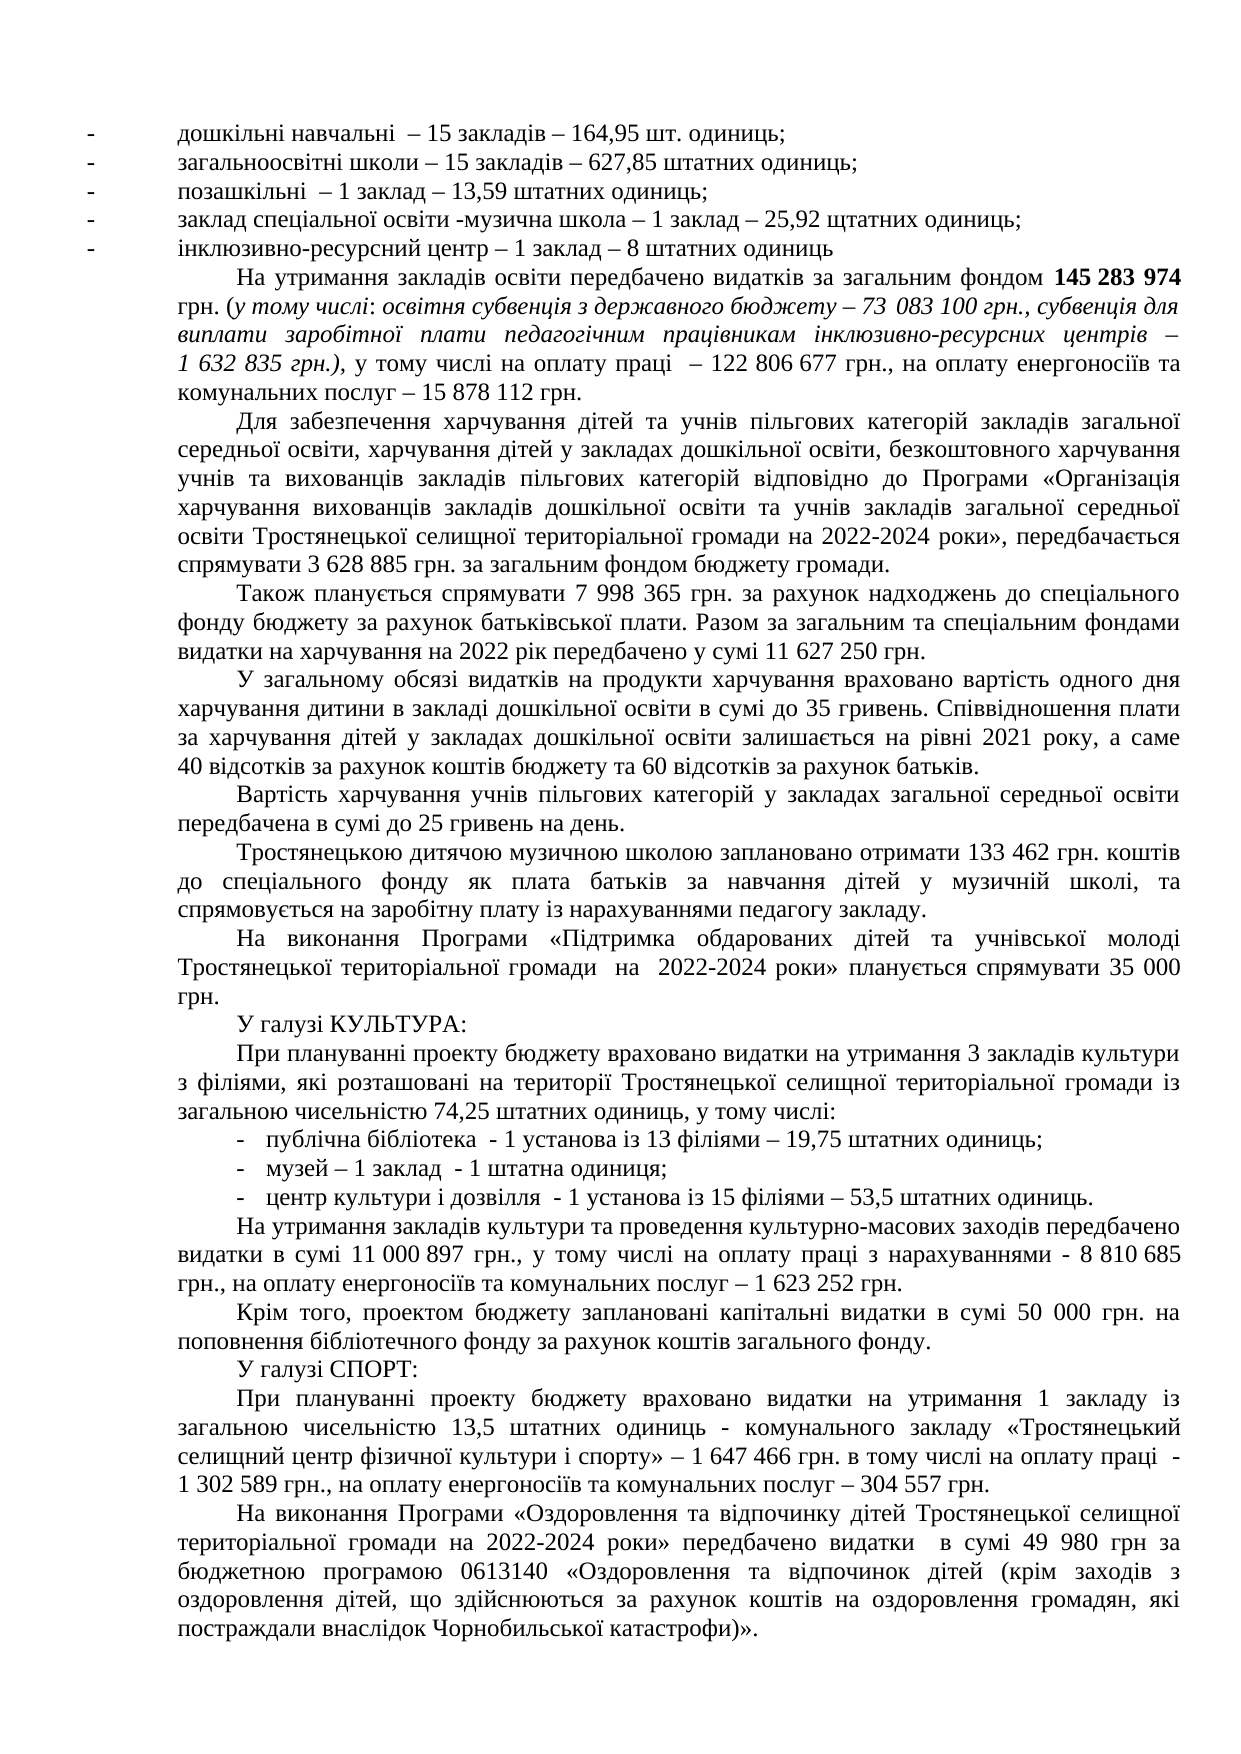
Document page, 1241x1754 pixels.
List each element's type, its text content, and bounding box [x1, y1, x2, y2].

text При плануванні проекту бюджету враховано видатки на утримання 1 закладу із загальною чисельністю 13,5 штатних одиниць - комунального закладу «Тростянецький селищний центр фізичної культури і спорту» – 1 647 466 грн. в тому числі на оплату праці - 1 302 589 грн., на оплату енергоносіїв та комунальних послуг – 304 557 грн. [177, 1383, 1181, 1498]
list центр культури і дозвілля - 1 установа із 15 філіями – 53,5 штатних одиниць. [177, 1182, 1181, 1211]
text На утримання закладів освіти передбачено видатків за загальним фондом 145 283 974 грн. (у тому числі: освітня субвенція з державного бюджету – 73 083 100 грн., субвенція для виплати заробітної плати педагогічним працівникам інклюзивно-ресурсних центрів – 1 632 835 грн.), у тому числі на оплату праці – 122 806 677 грн., на оплату енергоносіїв та комунальних послуг – 15 878 112 грн. [177, 262, 1181, 406]
text На виконання Програми «Оздоровлення та відпочинку дітей Тростянецької селищної територіальної громади на 2022-2024 роки» передбачено видатки в сумі 49 980 грн за бюджетною програмою 0613140 «Оздоровлення та відпочинок дітей (крім заходів з оздоровлення дітей, що здійснюються за рахунок коштів на оздоровлення громадян, які постраждали внаслідок Чорнобильської катастрофи)». [177, 1498, 1181, 1642]
list дошкільні навчальні – 15 закладів – 164,95 шт. одиниць; [87, 118, 1181, 147]
text У галузі СПОРТ: [177, 1354, 1181, 1383]
list заклад спеціальної освіти -музична школа – 1 заклад – 25,92 щтатних одиниць; [87, 204, 1181, 233]
text Крім того, проектом бюджету заплановані капітальні видатки в сумі 50 000 грн. на поповнення бібліотечного фонду за рахунок коштів загального фонду. [177, 1297, 1181, 1354]
text На утримання закладів культури та проведення культурно-масових заходів передбачено видатки в сумі 11 000 897 грн., у тому числі на оплату праці з нарахуваннями - 8 810 685 грн., на оплату енергоносіїв та комунальних послуг – 1 623 252 грн. [177, 1211, 1181, 1297]
list позашкільні – 1 заклад – 13,59 штатних одиниць; [87, 176, 1181, 204]
text У загальному обсязі видатків на продукти харчування враховано вартість одного дня харчування дитини в закладі дошкільної освіти в сумі до 35 гривень. Співвідношення плати за харчування дітей у закладах дошкільної освіти залишається на рівні 2021 року, а саме 40 відсотків за рахунок коштів бюджету та 60 відсотків за рахунок батьків. [177, 664, 1181, 779]
text Тростянецькою дитячою музичною школою заплановано отримати 133 462 грн. коштів до спеціального фонду як плата батьків за навчання дітей у музичній школі, та спрямовується на заробітну плату із нарахуваннями педагогу закладу. [177, 837, 1181, 923]
list інклюзивно-ресурсний центр – 1 заклад – 8 штатних одиниць [87, 233, 1181, 262]
list музей – 1 заклад - 1 штатна одиниця; [177, 1153, 1181, 1182]
text У галузі КУЛЬТУРА: [177, 1009, 1181, 1038]
text На виконання Програми «Підтримка обдарованих дітей та учнівської молоді Тростянецької територіальної громади на 2022-2024 роки» планується спрямувати 35 000 грн. [177, 923, 1181, 1009]
text Вартість харчування учнів пільгових категорій у закладах загальної середньої освіти передбачена в сумі до 25 гривень на день. [177, 779, 1181, 837]
list загальноосвітні школи – 15 закладів – 627,85 штатних одиниць; [87, 147, 1181, 176]
text При плануванні проекту бюджету враховано видатки на утримання 3 закладів культури з філіями, які розташовані на території Тростянецької селищної територіальної громади із загальною чисельністю 74,25 штатних одиниць, у тому числі: [177, 1038, 1181, 1124]
list публічна бібліотека - 1 установа із 13 філіями – 19,75 штатних одиниць; [177, 1124, 1181, 1153]
text Для забезпечення харчування дітей та учнів пільгових категорій закладів загальної середньої освіти, харчування дітей у закладах дошкільної освіти, безкоштовного харчування учнів та вихованців закладів пільгових категорій відповідно до Програми «Організація харчування вихованців закладів дошкільної освіти та учнів закладів загальної середньої освіти Тростянецької селищної територіальної громади на 2022-2024 роки», передбачається спрямувати 3 628 885 грн. за загальним фондом бюджету громади. [177, 406, 1181, 578]
text Також планується спрямувати 7 998 365 грн. за рахунок надходжень до спеціального фонду бюджету за рахунок батьківської плати. Разом за загальним та спеціальним фондами видатки на харчування на 2022 рік передбачено у сумі 11 627 250 грн. [177, 578, 1181, 664]
